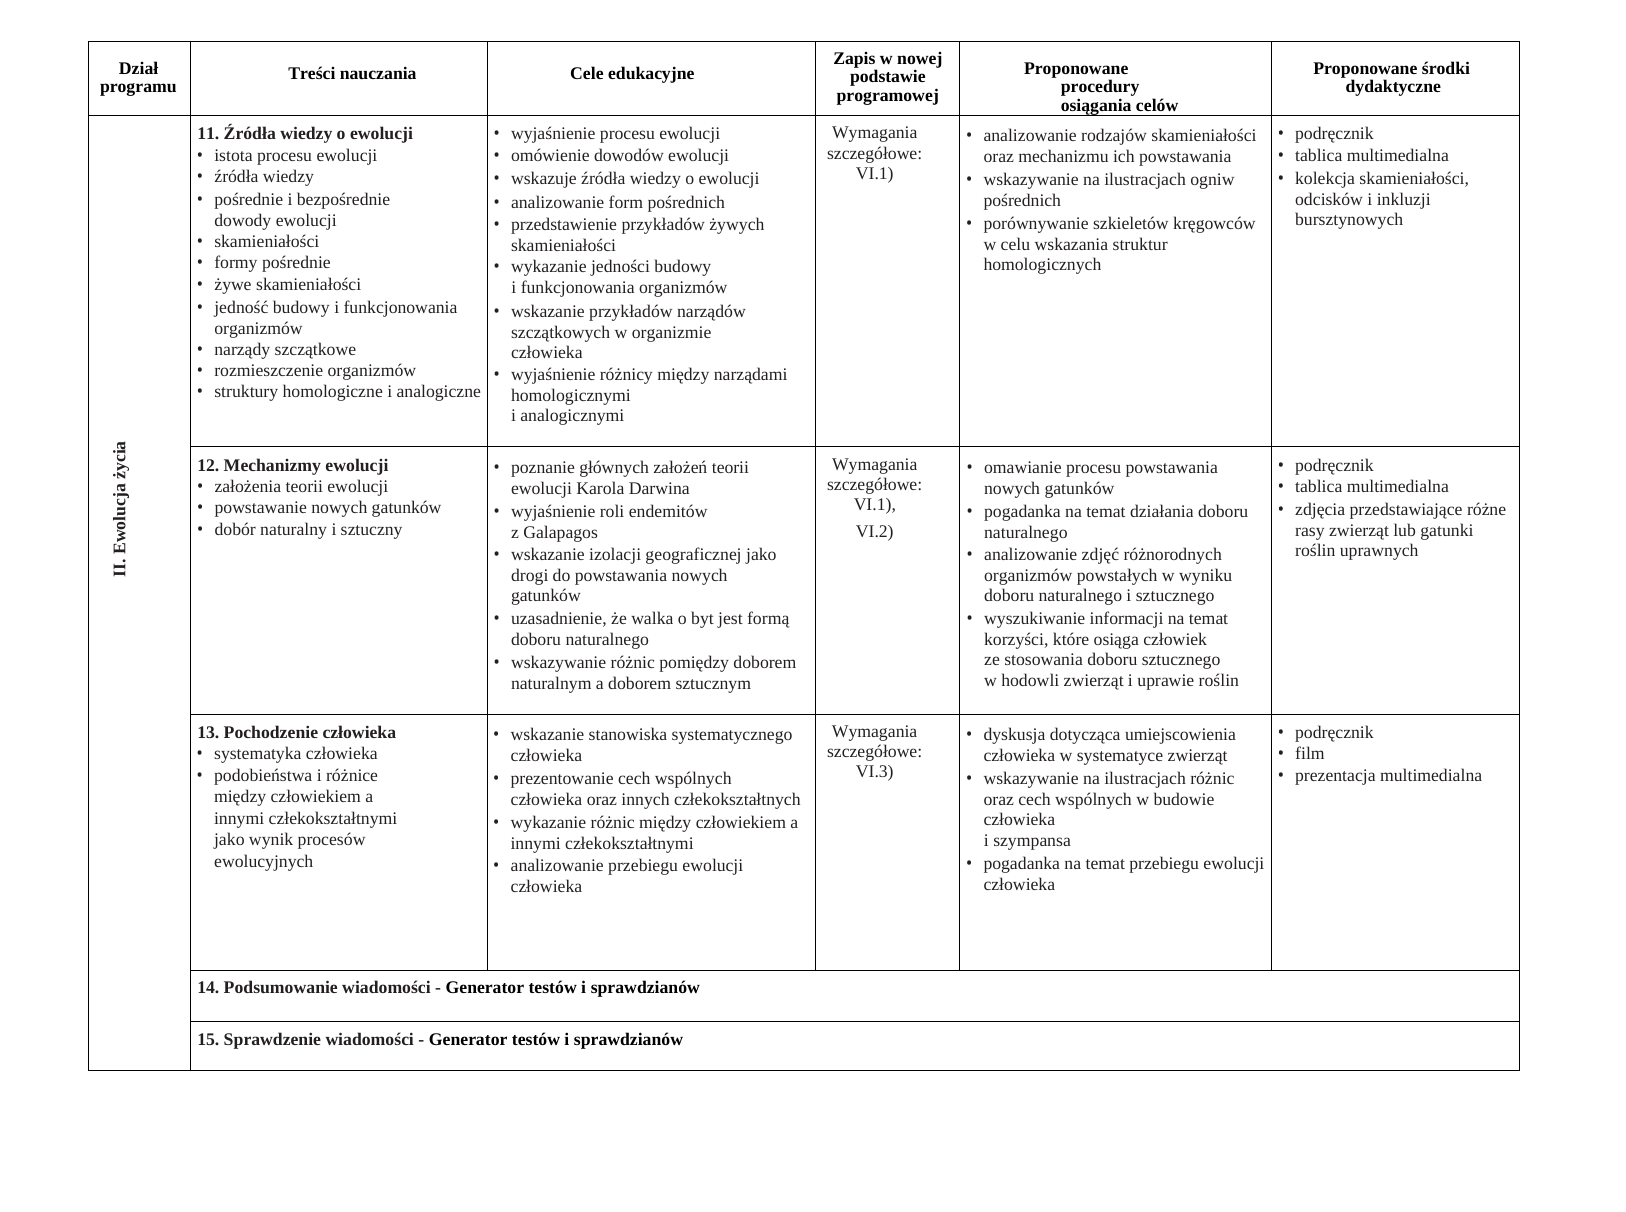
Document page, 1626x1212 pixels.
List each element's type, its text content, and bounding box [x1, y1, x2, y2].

table_cell 11. Źródła wiedzy o ewolucji istota procesu ewolucji źródła wiedzy pośrednie i bezpośrednie dowody ewolucji skamieniałości formy pośrednie żywe skamieniałości jedność budowy i funkcjonowania organizmów narządy szczątkowe rozmieszczenie organizmów struktury homologiczne i analogiczne [191, 116, 487, 446]
table_cell II. Ewolucja życia [89, 116, 190, 1070]
table_cell podręcznik tablica multimedialna zdjęcia przedstawiające różne rasy zwierząt lub gatunki roślin uprawnych [1272, 447, 1519, 714]
table_cell poznanie głównych założeń teorii ewolucji Karola Darwina wyjaśnienie roli endemitów z Galapagos wskazanie izolacji geograficznej jako drogi do powstawania nowych gatunków uzasadnienie, że walka o byt jest formą doboru naturalnego wskazywanie różnic pomiędzy doborem naturalnym a doborem sztucznym [488, 447, 815, 714]
table_cell 14. Podsumowanie wiadomości - Generator testów i sprawdzianów [191, 971, 1519, 1021]
table_cell wskazanie stanowiska systematycznego człowieka prezentowanie cech wspólnych człowieka oraz innych człekokształtnych wykazanie różnic między człowiekiem a innymi człekokształtnymi analizowanie przebiegu ewolucji człowieka [488, 715, 815, 970]
table_cell omawianie procesu powstawania nowych gatunków pogadanka na temat działania doboru naturalnego analizowanie zdjęć różnorodnych organizmów powstałych w wyniku doboru naturalnego i sztucznego wyszukiwanie informacji na temat korzyści, które osiąga człowiek ze stosowania doboru sztucznego w hodowli zwierząt i uprawie roślin [960, 447, 1271, 714]
table_cell analizowanie rodzajów skamieniałości oraz mechanizmu ich powstawania wskazywanie na ilustracjach ogniw pośrednich porównywanie szkieletów kręgowców w celu wskazania struktur homologicznych [960, 116, 1271, 446]
table_cell podręcznik tablica multimedialna kolekcja skamieniałości, odcisków i inkluzji bursztynowych [1272, 116, 1519, 446]
table_header Proponowane środki dydaktyczne [1272, 42, 1519, 115]
table_cell Wymagania szczegółowe: VI.1) [816, 116, 959, 446]
table_cell dyskusja dotycząca umiejscowienia człowieka w systematyce zwierząt wskazywanie na ilustracjach różnic oraz cech wspólnych w budowie człowieka i szympansa pogadanka na temat przebiegu ewolucji człowieka [960, 715, 1271, 970]
table_header Proponowane procedury osiągania celów [960, 42, 1271, 115]
table_cell wyjaśnienie procesu ewolucji omówienie dowodów ewolucji wskazuje źródła wiedzy o ewolucji analizowanie form pośrednich przedstawienie przykładów żywych skamieniałości wykazanie jedności budowy i funkcjonowania organizmów wskazanie przykładów narządów szczątkowych w organizmie człowieka wyjaśnienie różnicy między narządami homologicznymi i analogicznymi [488, 116, 815, 446]
table_cell 15. Sprawdzenie wiadomości - Generator testów i sprawdzianów [191, 1022, 1519, 1070]
table_cell Wymagania szczegółowe: VI.3) [816, 715, 959, 970]
table_header Treści nauczania [191, 42, 487, 115]
table_cell podręcznik film prezentacja multimedialna [1272, 715, 1519, 970]
table_cell Wymagania szczegółowe: VI.1), VI.2) [816, 447, 959, 714]
table_header Dział programu [89, 42, 190, 115]
table_cell 13. Pochodzenie człowieka systematyka człowieka podobieństwa i różnice między człowiekiem a innymi człekokształtnymi jako wynik procesów ewolucyjnych [191, 715, 487, 970]
table_header Zapis w nowej podstawie programowej [816, 42, 959, 115]
table_header Cele edukacyjne [488, 42, 815, 115]
table_cell 12. Mechanizmy ewolucji założenia teorii ewolucji powstawanie nowych gatunków dobór naturalny i sztuczny [191, 447, 487, 714]
